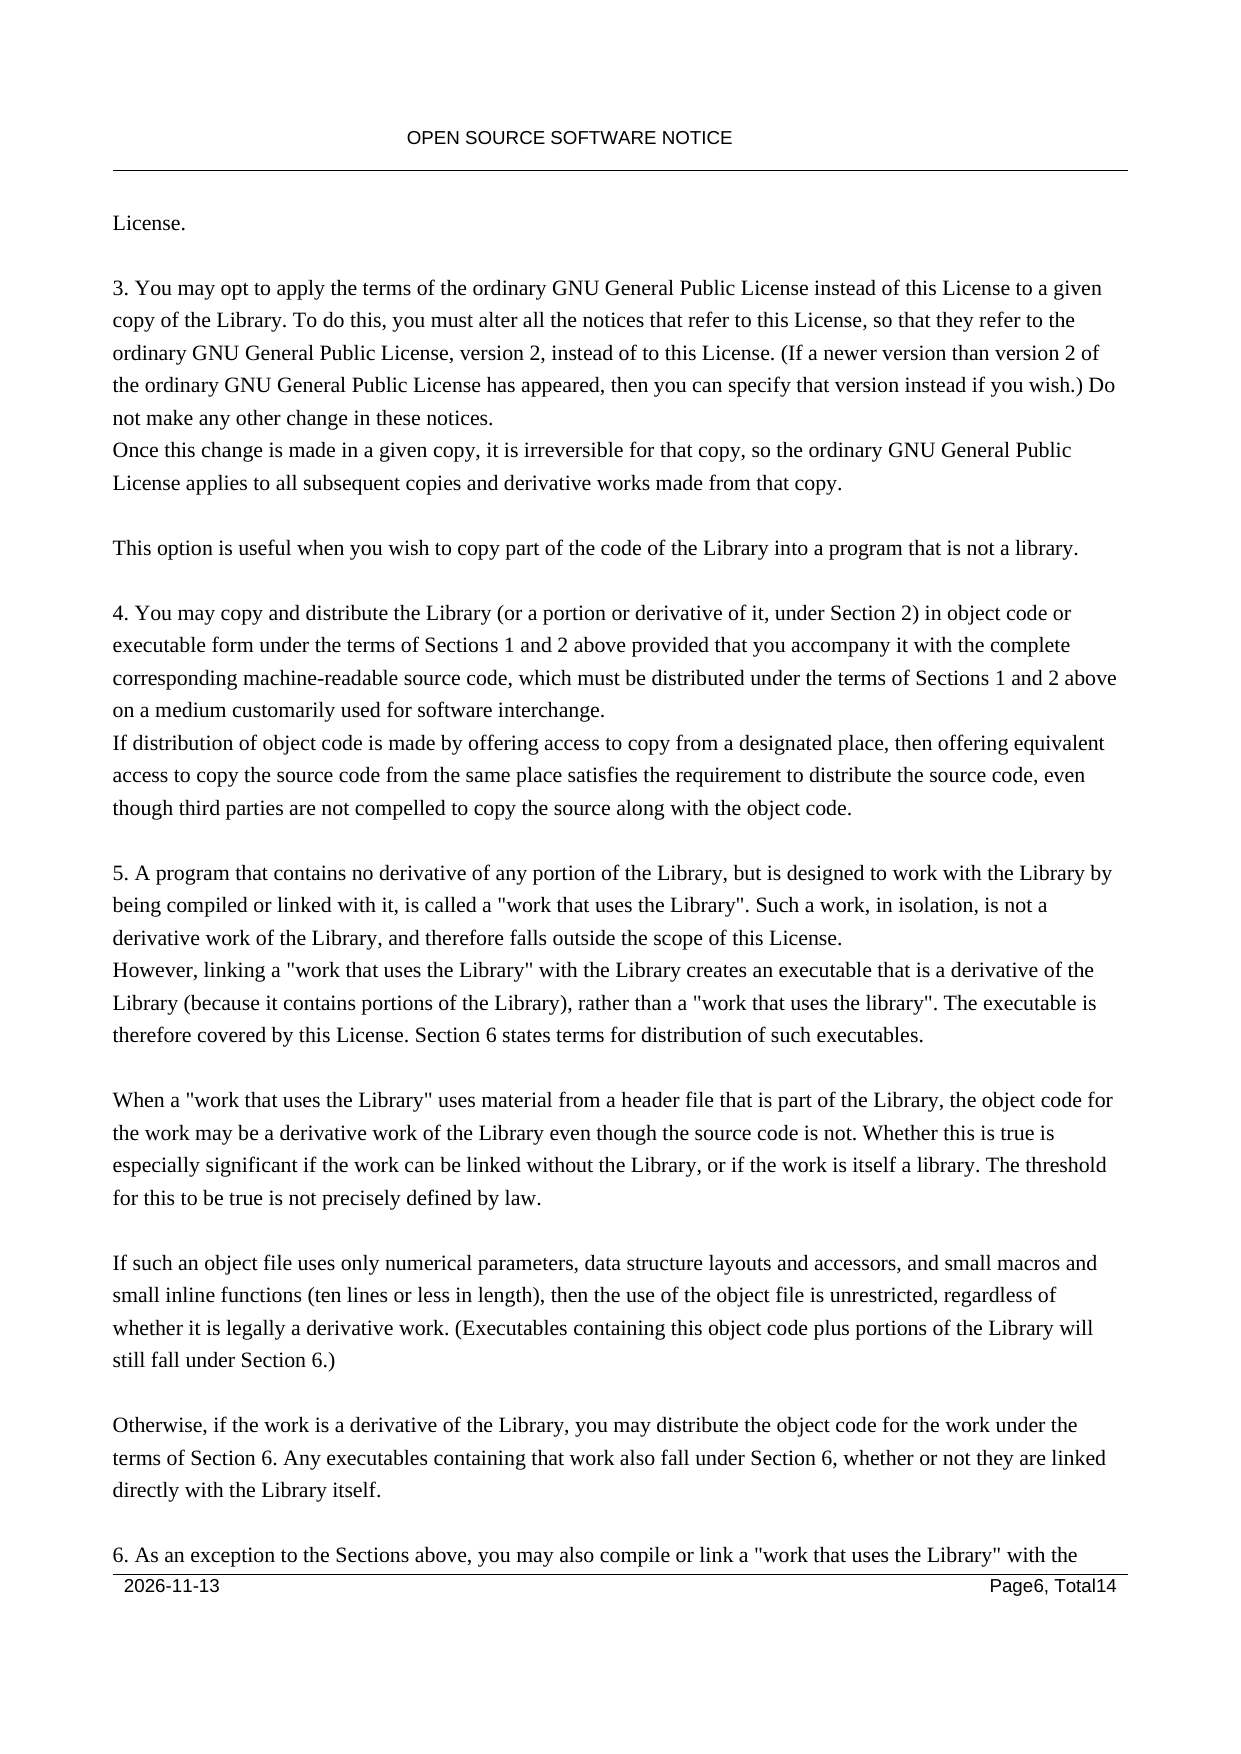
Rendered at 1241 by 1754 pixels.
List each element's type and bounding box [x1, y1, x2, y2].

text [112, 206, 1128, 1571]
